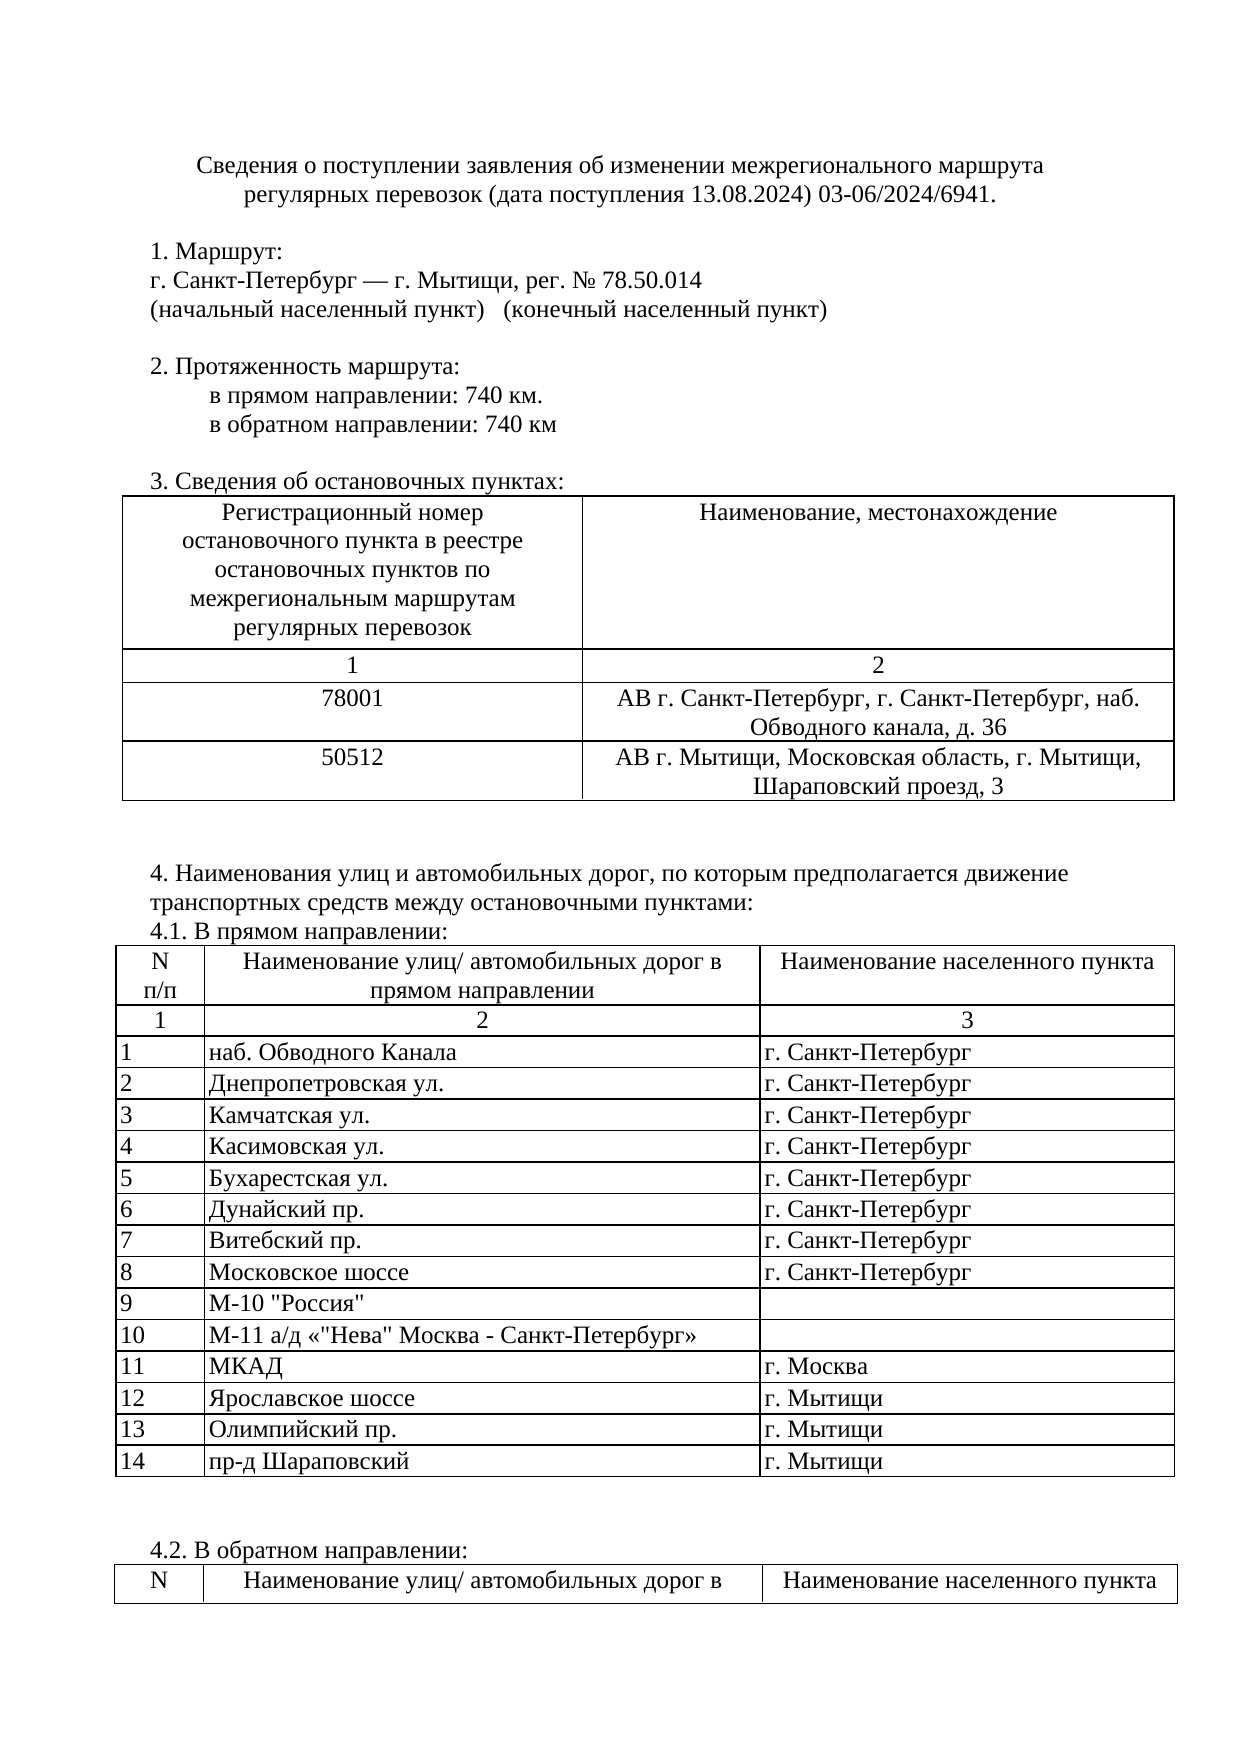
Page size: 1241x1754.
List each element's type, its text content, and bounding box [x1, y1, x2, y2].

table_cell г. Мытищи [761, 1415, 1174, 1444]
table_cell [761, 1289, 1174, 1318]
table_cell 3 [761, 1006, 1174, 1035]
table_cell Камчатская ул. [205, 1100, 759, 1130]
table_cell Бухарестская ул. [205, 1163, 759, 1193]
table_cell г. Санкт-Петербург [761, 1194, 1174, 1224]
table_cell 2 [117, 1068, 204, 1098]
text 3. Сведения об остановочных пунктах: [150, 466, 1090, 495]
table_cell 1 [123, 650, 582, 681]
table_cell 1 [117, 1037, 204, 1067]
table_cell 2 [205, 1006, 759, 1035]
table_cell 9 [117, 1289, 204, 1318]
text в обратном направлении: 740 км [150, 409, 1090, 437]
text (начальный населенный пункт) (конечный населенный пункт) [150, 294, 1090, 322]
table_cell г. Санкт-Петербург [761, 1163, 1174, 1193]
text 4.1. В прямом направлении: [150, 916, 1090, 945]
table_cell АВ г. Мытищи, Московская область, г. Мытищи, Шараповский проезд, 3 [583, 742, 1173, 799]
table_cell М-11 а/д «"Нева" Москва - Санкт-Петербург» [205, 1320, 759, 1350]
text 4.2. В обратном направлении: [150, 1535, 1090, 1563]
text 1. Маршрут: [150, 236, 1090, 265]
table_cell наб. Обводного Канала [205, 1037, 759, 1067]
table_cell г. Санкт-Петербург [761, 1131, 1174, 1161]
table_cell Витебский пр. [205, 1226, 759, 1256]
table_cell 6 [117, 1194, 204, 1224]
table_cell Ярославское шоссе [205, 1383, 759, 1413]
table_cell 3 [117, 1100, 204, 1130]
table_cell 13 [117, 1415, 204, 1444]
table_cell 7 [117, 1226, 204, 1256]
table_cell Днепропетровская ул. [205, 1068, 759, 1098]
table_cell г. Москва [761, 1352, 1174, 1381]
table_cell г. Санкт-Петербург [761, 1037, 1174, 1067]
text Сведения о поступлении заявления об изменении межрегионального маршрута регулярных перевозок (дата поступления 13.08.2024) 03-06/2024/6941. [150, 150, 1090, 207]
table_cell МКАД [205, 1352, 759, 1381]
table_cell [761, 1320, 1174, 1350]
text в прямом направлении: 740 км. [150, 380, 1090, 409]
table_cell г. Санкт-Петербург [761, 1226, 1174, 1256]
table_header N п/п [115, 1565, 203, 1602]
table_cell Касимовская ул. [205, 1131, 759, 1161]
table_cell М-10 "Россия" [205, 1289, 759, 1318]
text 4. Наименования улиц и автомобильных дорог, по которым предполагается движение транспортных средств между остановочными пунктами: [150, 858, 1090, 916]
table_header Регистрационный номер остановочного пункта в реестре остановочных пунктов по межрегиональным маршрутам регулярных перевозок [123, 497, 582, 648]
table_cell 11 [117, 1352, 204, 1381]
table_cell 1 [117, 1006, 204, 1035]
table_cell 12 [117, 1383, 204, 1413]
table_cell 14 [117, 1446, 204, 1476]
table_header Наименование населенного пункта [761, 946, 1174, 1004]
table_cell 50512 [123, 742, 582, 799]
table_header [763, 1565, 1177, 1602]
table_cell Олимпийский пр. [205, 1415, 759, 1444]
table_cell г. Мытищи [761, 1383, 1174, 1413]
table_cell 10 [117, 1320, 204, 1350]
text г. Санкт-Петербург — г. Мытищи, рег. № 78.50.014 [150, 265, 1090, 294]
table_cell г. Мытищи [761, 1446, 1174, 1476]
table_cell 2 [583, 650, 1173, 681]
table_cell Московское шоссе [205, 1257, 759, 1287]
table_cell 78001 [123, 683, 582, 740]
text 2. Протяженность маршрута: [150, 351, 1090, 380]
table_cell г. Санкт-Петербург [761, 1100, 1174, 1130]
table_header Наименование, местонахождение [583, 497, 1173, 648]
table_cell пр-д Шараповский [205, 1446, 759, 1476]
table_cell 5 [117, 1163, 204, 1193]
table_cell 8 [117, 1257, 204, 1287]
table_cell Дунайский пр. [205, 1194, 759, 1224]
table_header N п/п [117, 946, 204, 1004]
table_cell г. Санкт-Петербург [761, 1257, 1174, 1287]
table_cell АВ г. Санкт-Петербург, г. Санкт-Петербург, наб. Обводного канала, д. 36 [583, 683, 1173, 740]
table_cell г. Санкт-Петербург [761, 1068, 1174, 1098]
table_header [204, 1565, 762, 1602]
table_header Наименование улиц/ автомобильных дорог в прямом направлении [205, 946, 759, 1004]
table_cell 4 [117, 1131, 204, 1161]
